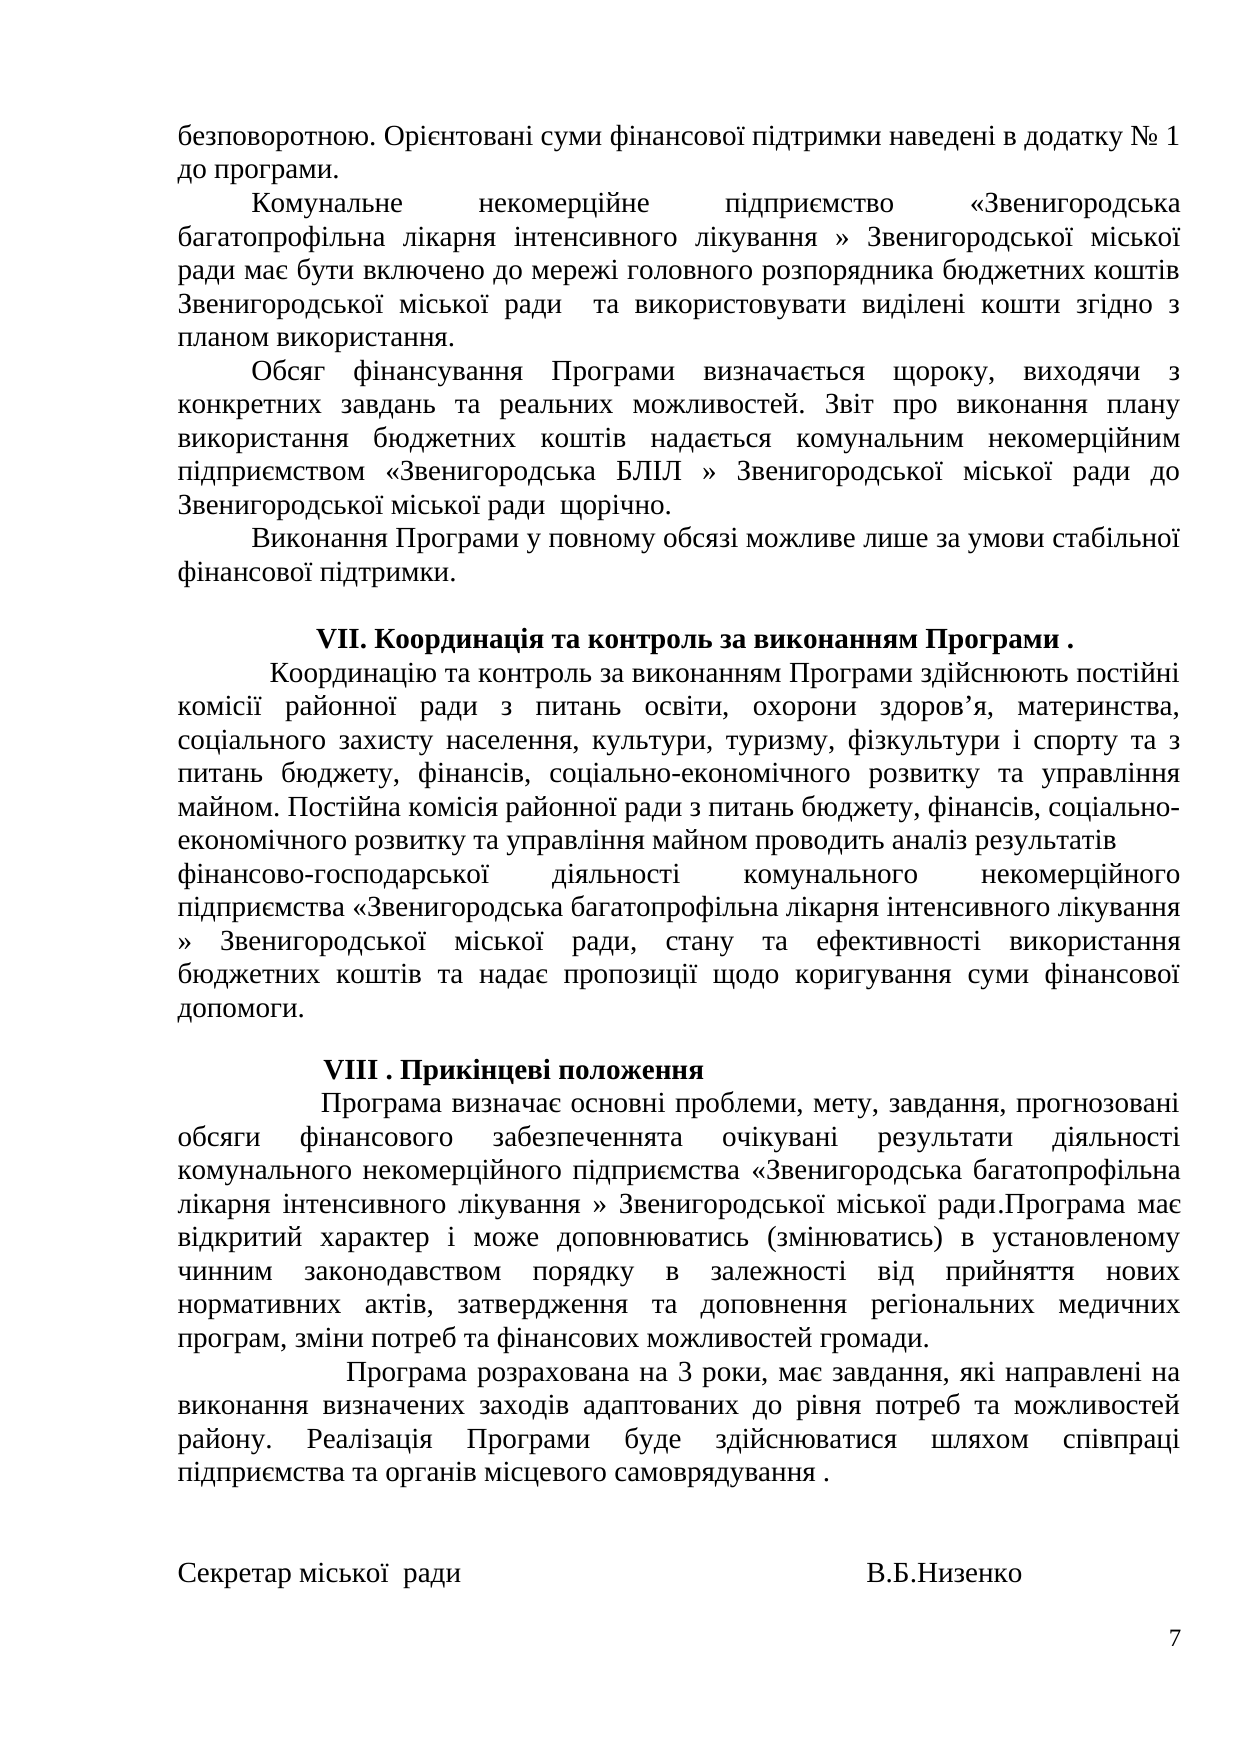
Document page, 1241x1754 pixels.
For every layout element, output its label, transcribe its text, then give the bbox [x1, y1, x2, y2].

text Обсяг фінансування Програми визначається щороку, виходячи з конкретних завдань та реальних можливостей. Звіт про виконання плану використання бюджетних коштів надається комунальним некомерційним підприємством «Звенигородська БЛІЛ » Звенигородської міської ради до Звенигородської міської ради щорічно. [177, 353, 1181, 521]
text Програма визначає основні проблеми, мету, завдання, прогнозовані обсяги фінансового забезпеченнята очікувані результати діяльності комунального некомерційного підприємства «Звенигородська багатопрофільна лікарня інтенсивного лікування » Звенигородської міської ради.Програма має відкритий характер і може доповнюватись (змінюватись) в установленому чинним законодавством порядку в залежності від прийняття нових нормативних актів, затвердження та доповнення регіональних медичних програм, зміни потреб та фінансових можливостей громади. [177, 1085, 1181, 1354]
text VIII . Прикінцеві положення [177, 1052, 1181, 1085]
text VII. Координація та контроль за виконанням Програми . [177, 621, 1181, 655]
text Виконання Програми у повному обсязі можливе лише за умови стабільної фінансової підтримки. [177, 521, 1181, 588]
text Секретар міської ради В.Б.Низенко [177, 1555, 1181, 1588]
text Координацію та контроль за виконанням Програми здійснюють постійні комісії районної ради з питань освіти, охорони здоров’я, материнства, соціального захисту населення, культури, туризму, фізкультури і спорту та з питань бюджету, фінансів, соціально-економічного розвитку та управління майном. Постійна комісія районної ради з питань бюджету, фінансів, соціально-економічного розвитку та управління майном проводить аналіз результатів [177, 655, 1181, 856]
text фінансово-господарської діяльності комунального некомерційного підприємства «Звенигородська багатопрофільна лікарня інтенсивного лікування » Звенигородської міської ради, стану та ефективності використання бюджетних коштів та надає пропозиції щодо коригування суми фінансової допомоги. [177, 856, 1181, 1024]
text Програма розрахована на 3 роки, має завдання, які направлені на виконання визначених заходів адаптованих до рівня потреб та можливостей району. Реалізація Програми буде здійснюватися шляхом співпраці підприємства та органів місцевого самоврядування . [177, 1354, 1181, 1488]
text Комунальне некомерційне підприємство «Звенигородська багатопрофільна лікарня інтенсивного лікування » Звенигородської міської ради має бути включено до мережі головного розпорядника бюджетних коштів Звенигородської міської ради та використовувати виділені кошти згідно з планом використання. [177, 185, 1181, 353]
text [177, 118, 1181, 185]
